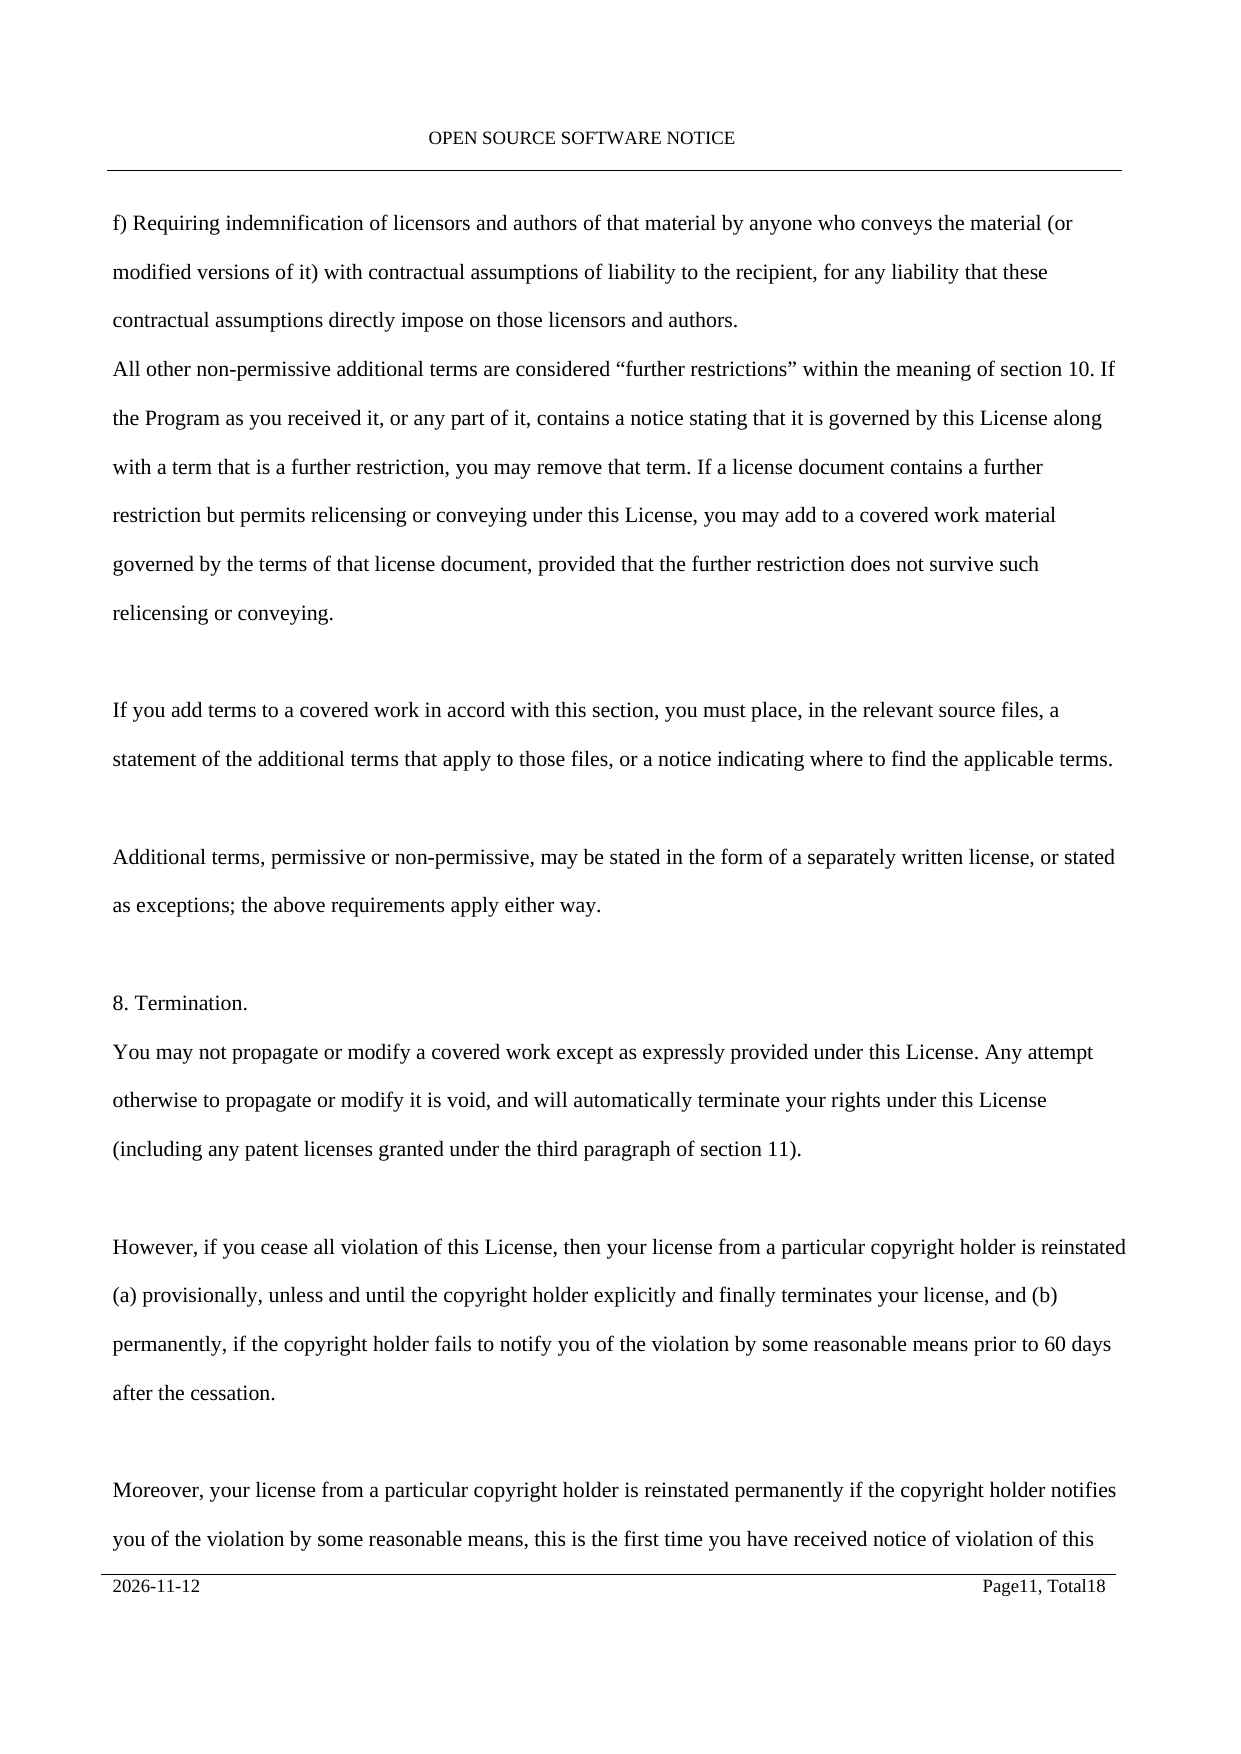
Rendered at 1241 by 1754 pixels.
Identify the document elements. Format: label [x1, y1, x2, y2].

text [112, 206, 1128, 1555]
